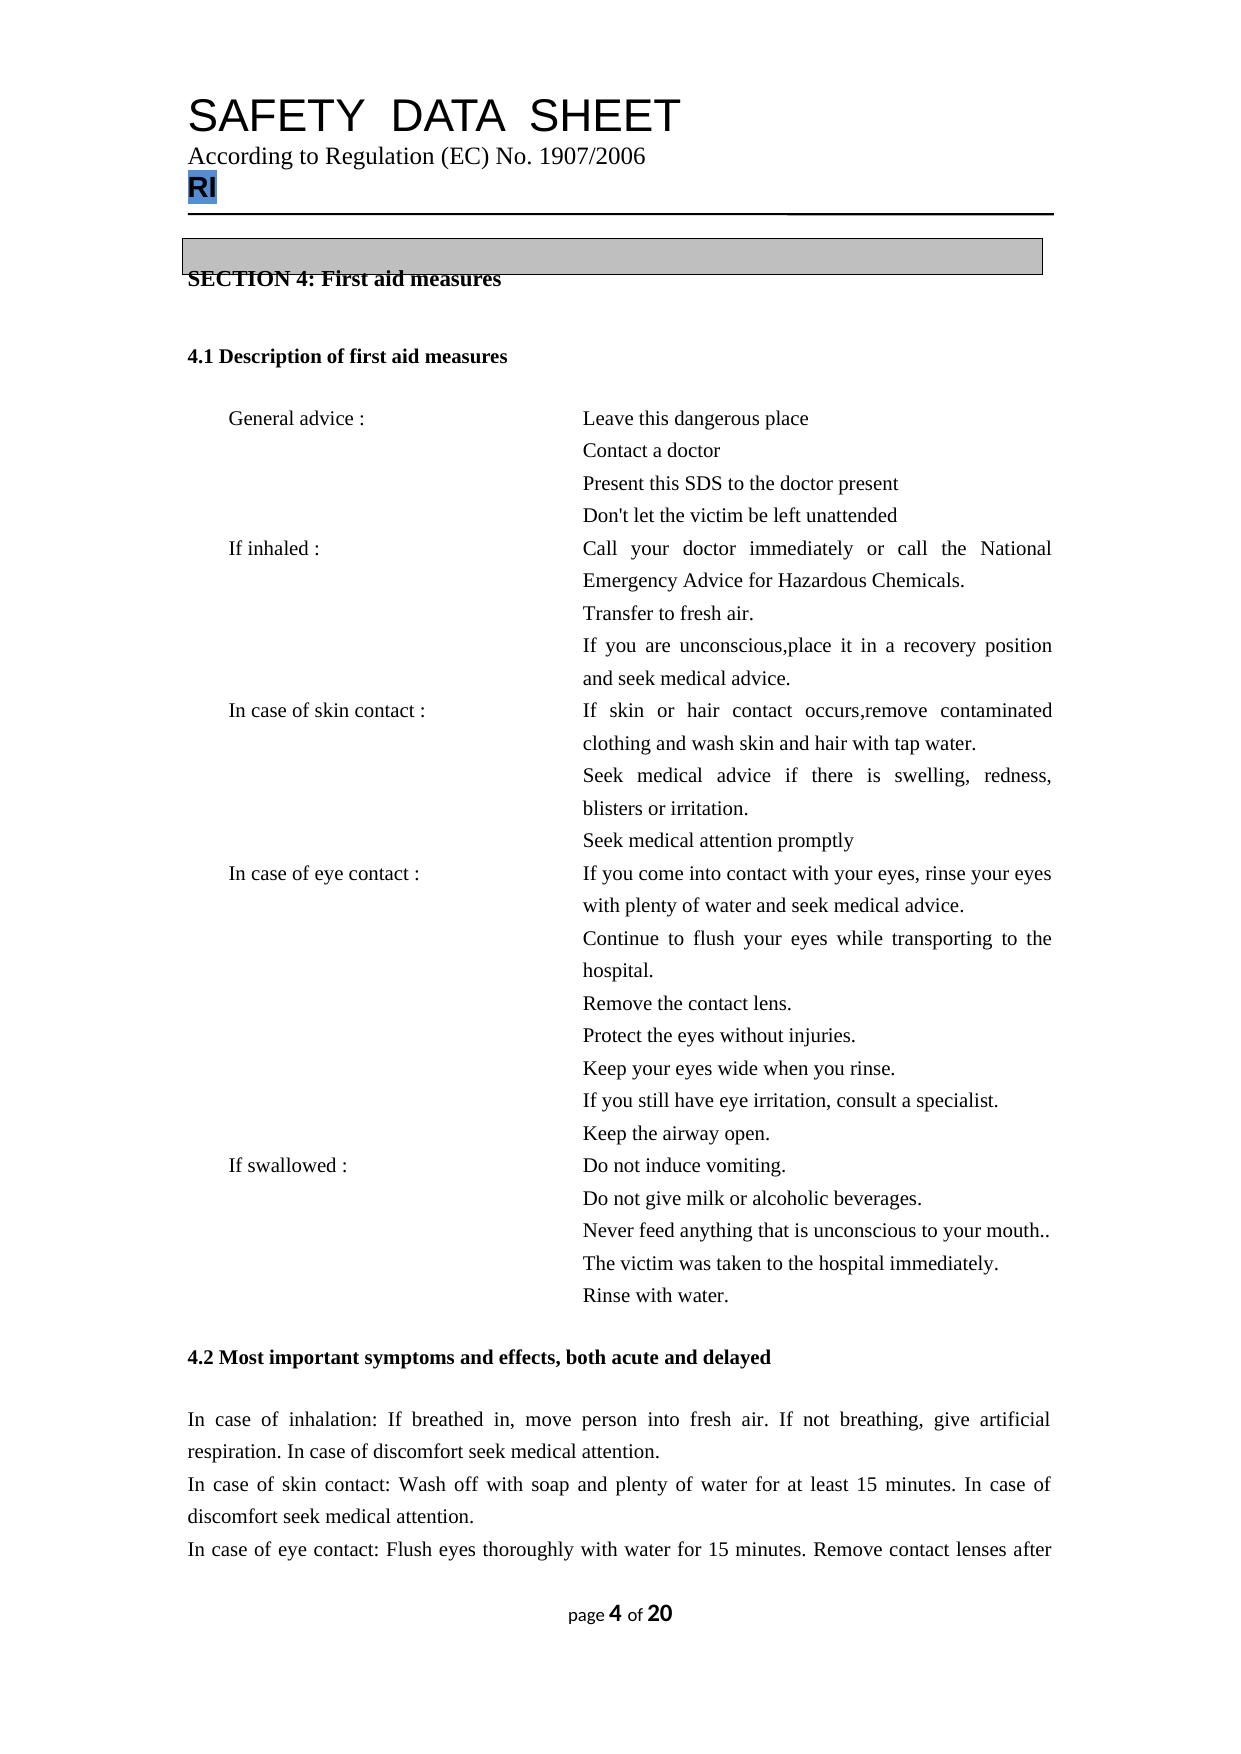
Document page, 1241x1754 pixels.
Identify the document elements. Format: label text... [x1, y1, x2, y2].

table_cell If swallowed : [217, 1149, 571, 1312]
table_cell In case of skin contact : [217, 694, 571, 857]
table_cell Do not induce vomiting. Do not give milk or alcoholic beverages. Never feed anything that is unconscious to your mouth.. The victim was taken to the hospital immediately. Rinse with water. [571, 1149, 1064, 1312]
text SECTION 4: First aid measures [187, 262, 1053, 294]
table_cell If inhaled : [217, 532, 571, 694]
table_cell If skin or hair contact occurs,remove contaminated clothing and wash skin and hair with tap water. Seek medical advice if there is swelling, redness, blisters or irritation. Seek medical attention promptly [571, 694, 1064, 857]
table_cell In case of eye contact : [217, 857, 571, 1149]
text 4.2 Most important symptoms and effects, both acute and delayed [187, 1341, 1053, 1373]
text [187, 1532, 1053, 1565]
table_cell If you come into contact with your eyes, rinse your eyes with plenty of water and seek medical advice. Continue to flush your eyes while transporting to the hospital. Remove the contact lens. Protect the eyes without injuries. Keep your eyes wide when you rinse. If you still have eye irritation, consult a specialist. Keep the airway open. [571, 857, 1064, 1149]
table_cell Call your doctor immediately or call the National Emergency Advice for Hazardous Chemicals. Transfer to fresh air. If you are unconscious,place it in a recovery position and seek medical advice. [571, 532, 1064, 694]
text In case of skin contact: Wash off with soap and plenty of water for at least 15 minutes. In case of discomfort seek medical attention. [187, 1467, 1053, 1532]
text 4.1 Description of first aid measures [187, 340, 1053, 372]
text In case of inhalation: If breathed in, move person into fresh air. If not breathing, give artificial respiration. In case of discomfort seek medical attention. [187, 1402, 1053, 1467]
table_header Leave this dangerous place Contact a doctor Present this SDS to the doctor present Don't let the victim be left unattended [571, 402, 1064, 532]
table_header General advice : [217, 402, 571, 532]
